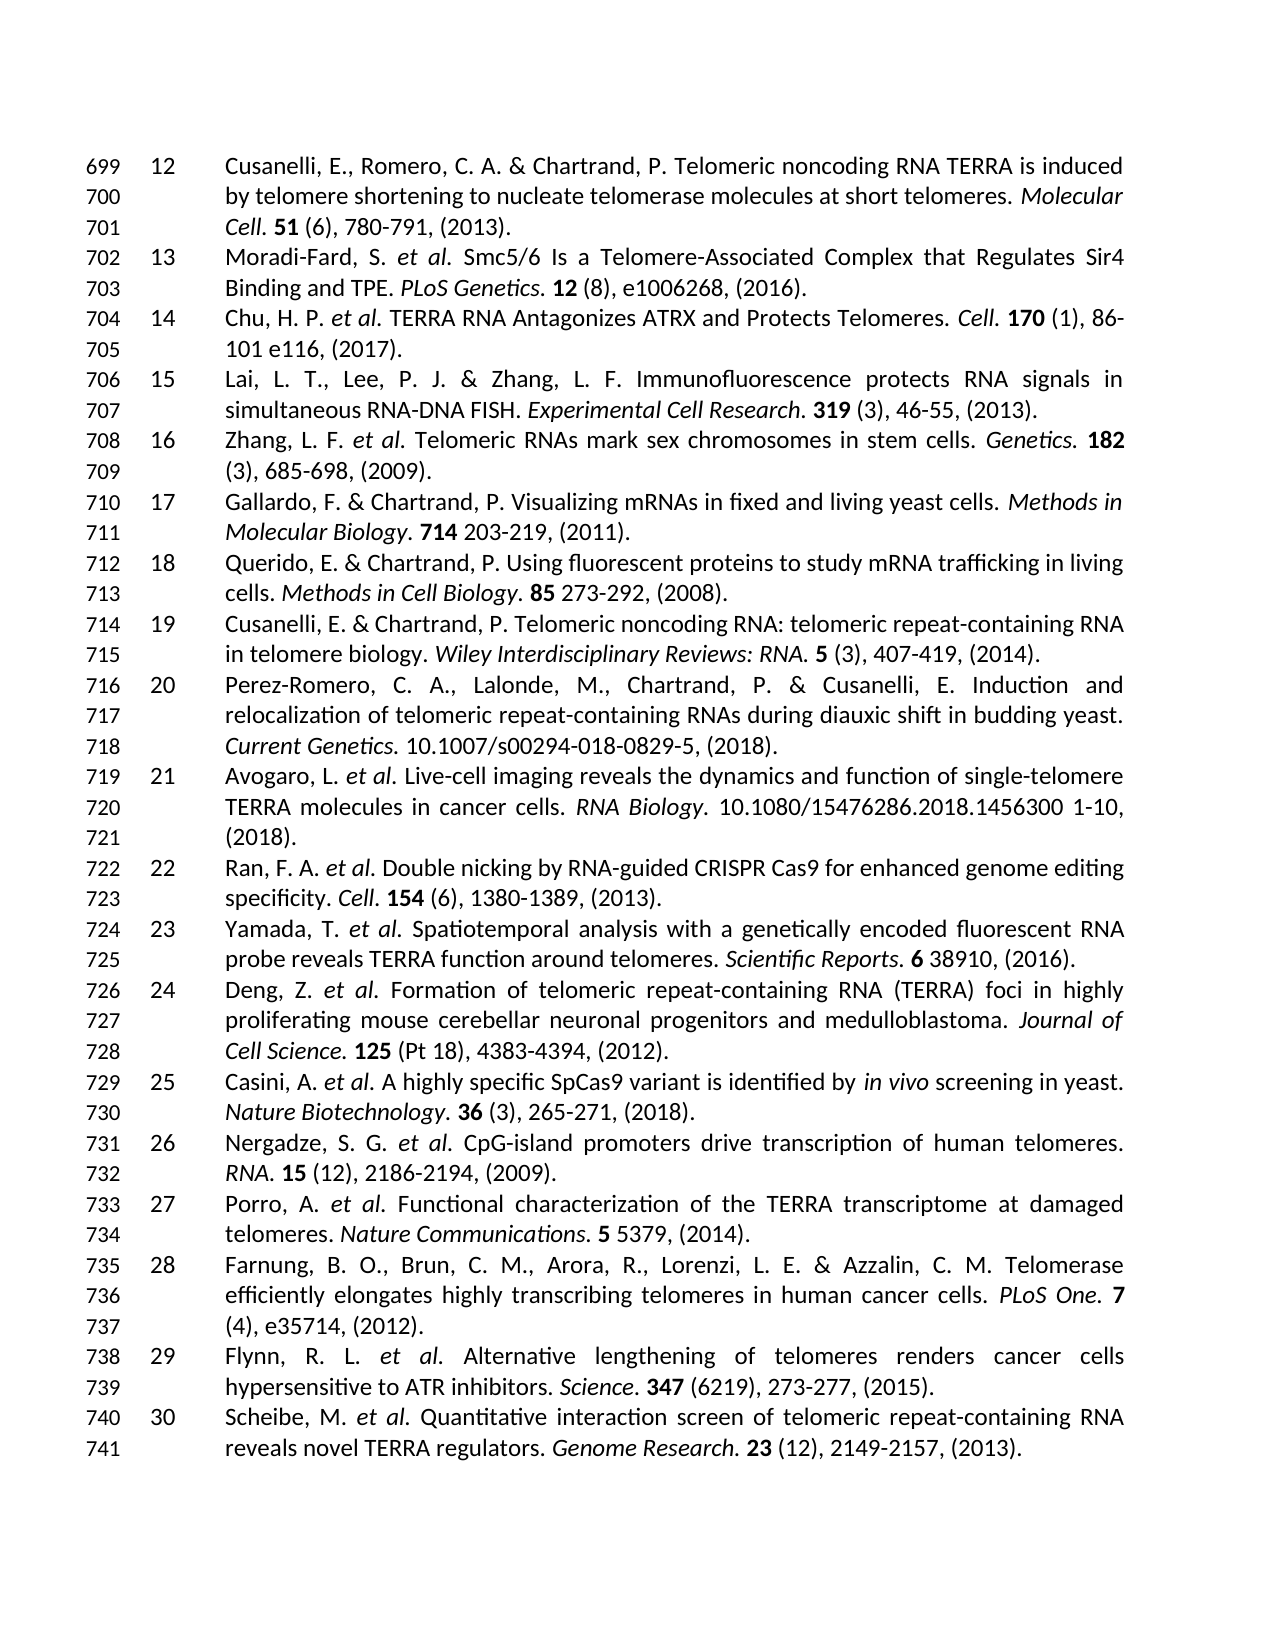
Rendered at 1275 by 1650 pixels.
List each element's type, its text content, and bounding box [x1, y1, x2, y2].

text 23 Yamada, T. et al. Spatiotemporal analysis with a genetically encoded fluorescent RNA probe reveals TERRA function around telomeres. Scientific Reports. 6 38910, (2016). [150, 913, 1125, 974]
text 22 Ran, F. A. et al. Double nicking by RNA-guided CRISPR Cas9 for enhanced genome editing specificity. Cell. 154 (6), 1380-1389, (2013). [150, 852, 1125, 913]
text 30 Scheibe, M. et al. Quantitative interaction screen of telomeric repeat-containing RNA reveals novel TERRA regulators. Genome Research. 23 (12), 2149-2157, (2013). [150, 1401, 1125, 1462]
text 12 Cusanelli, E., Romero, C. A. & Chartrand, P. Telomeric noncoding RNA TERRA is induced by telomere shortening to nucleate telomerase molecules at short telomeres. Molecular Cell. 51 (6), 780-791, (2013). [150, 150, 1125, 242]
text 27 Porro, A. et al. Functional characterization of the TERRA transcriptome at damaged telomeres. Nature Communications. 5 5379, (2014). [150, 1188, 1125, 1249]
text 15 Lai, L. T., Lee, P. J. & Zhang, L. F. Immunofluorescence protects RNA signals in simultaneous RNA-DNA FISH. Experimental Cell Research. 319 (3), 46-55, (2013). [150, 364, 1125, 425]
text 26 Nergadze, S. G. et al. CpG-island promoters drive transcription of human telomeres. RNA. 15 (12), 2186-2194, (2009). [150, 1127, 1125, 1188]
text 20 Perez-Romero, C. A., Lalonde, M., Chartrand, P. & Cusanelli, E. Induction and relocalization of telomeric repeat-containing RNAs during diauxic shift in budding yeast. Current Genetics. 10.1007/s00294-018-0829-5, (2018). [150, 669, 1125, 760]
text 24 Deng, Z. et al. Formation of telomeric repeat-containing RNA (TERRA) foci in highly proliferating mouse cerebellar neuronal progenitors and medulloblastoma. Journal of Cell Science. 125 (Pt 18), 4383-4394, (2012). [150, 974, 1125, 1066]
text 17 Gallardo, F. & Chartrand, P. Visualizing mRNAs in fixed and living yeast cells. Methods in Molecular Biology. 714 203-219, (2011). [150, 486, 1125, 547]
text 28 Farnung, B. O., Brun, C. M., Arora, R., Lorenzi, L. E. & Azzalin, C. M. Telomerase efficiently elongates highly transcribing telomeres in human cancer cells. PLoS One. 7 (4), e35714, (2012). [150, 1249, 1125, 1340]
text 25 Casini, A. et al. A highly specific SpCas9 variant is identified by in vivo screening in yeast. Nature Biotechnology. 36 (3), 265-271, (2018). [150, 1066, 1125, 1127]
text 21 Avogaro, L. et al. Live-cell imaging reveals the dynamics and function of single-telomere TERRA molecules in cancer cells. RNA Biology. 10.1080/15476286.2018.1456300 1-10, (2018). [150, 760, 1125, 852]
text 18 Querido, E. & Chartrand, P. Using fluorescent proteins to study mRNA trafficking in living cells. Methods in Cell Biology. 85 273-292, (2008). [150, 547, 1125, 608]
text 14 Chu, H. P. et al. TERRA RNA Antagonizes ATRX and Protects Telomeres. Cell. 170 (1), 86-101 e116, (2017). [150, 303, 1125, 364]
text 19 Cusanelli, E. & Chartrand, P. Telomeric noncoding RNA: telomeric repeat-containing RNA in telomere biology. Wiley Interdisciplinary Reviews: RNA. 5 (3), 407-419, (2014). [150, 608, 1125, 669]
text 13 Moradi-Fard, S. et al. Smc5/6 Is a Telomere-Associated Complex that Regulates Sir4 Binding and TPE. PLoS Genetics. 12 (8), e1006268, (2016). [150, 242, 1125, 303]
text 16 Zhang, L. F. et al. Telomeric RNAs mark sex chromosomes in stem cells. Genetics. 182 (3), 685-698, (2009). [150, 425, 1125, 486]
text 29 Flynn, R. L. et al. Alternative lengthening of telomeres renders cancer cells hypersensitive to ATR inhibitors. Science. 347 (6219), 273-277, (2015). [150, 1340, 1125, 1401]
